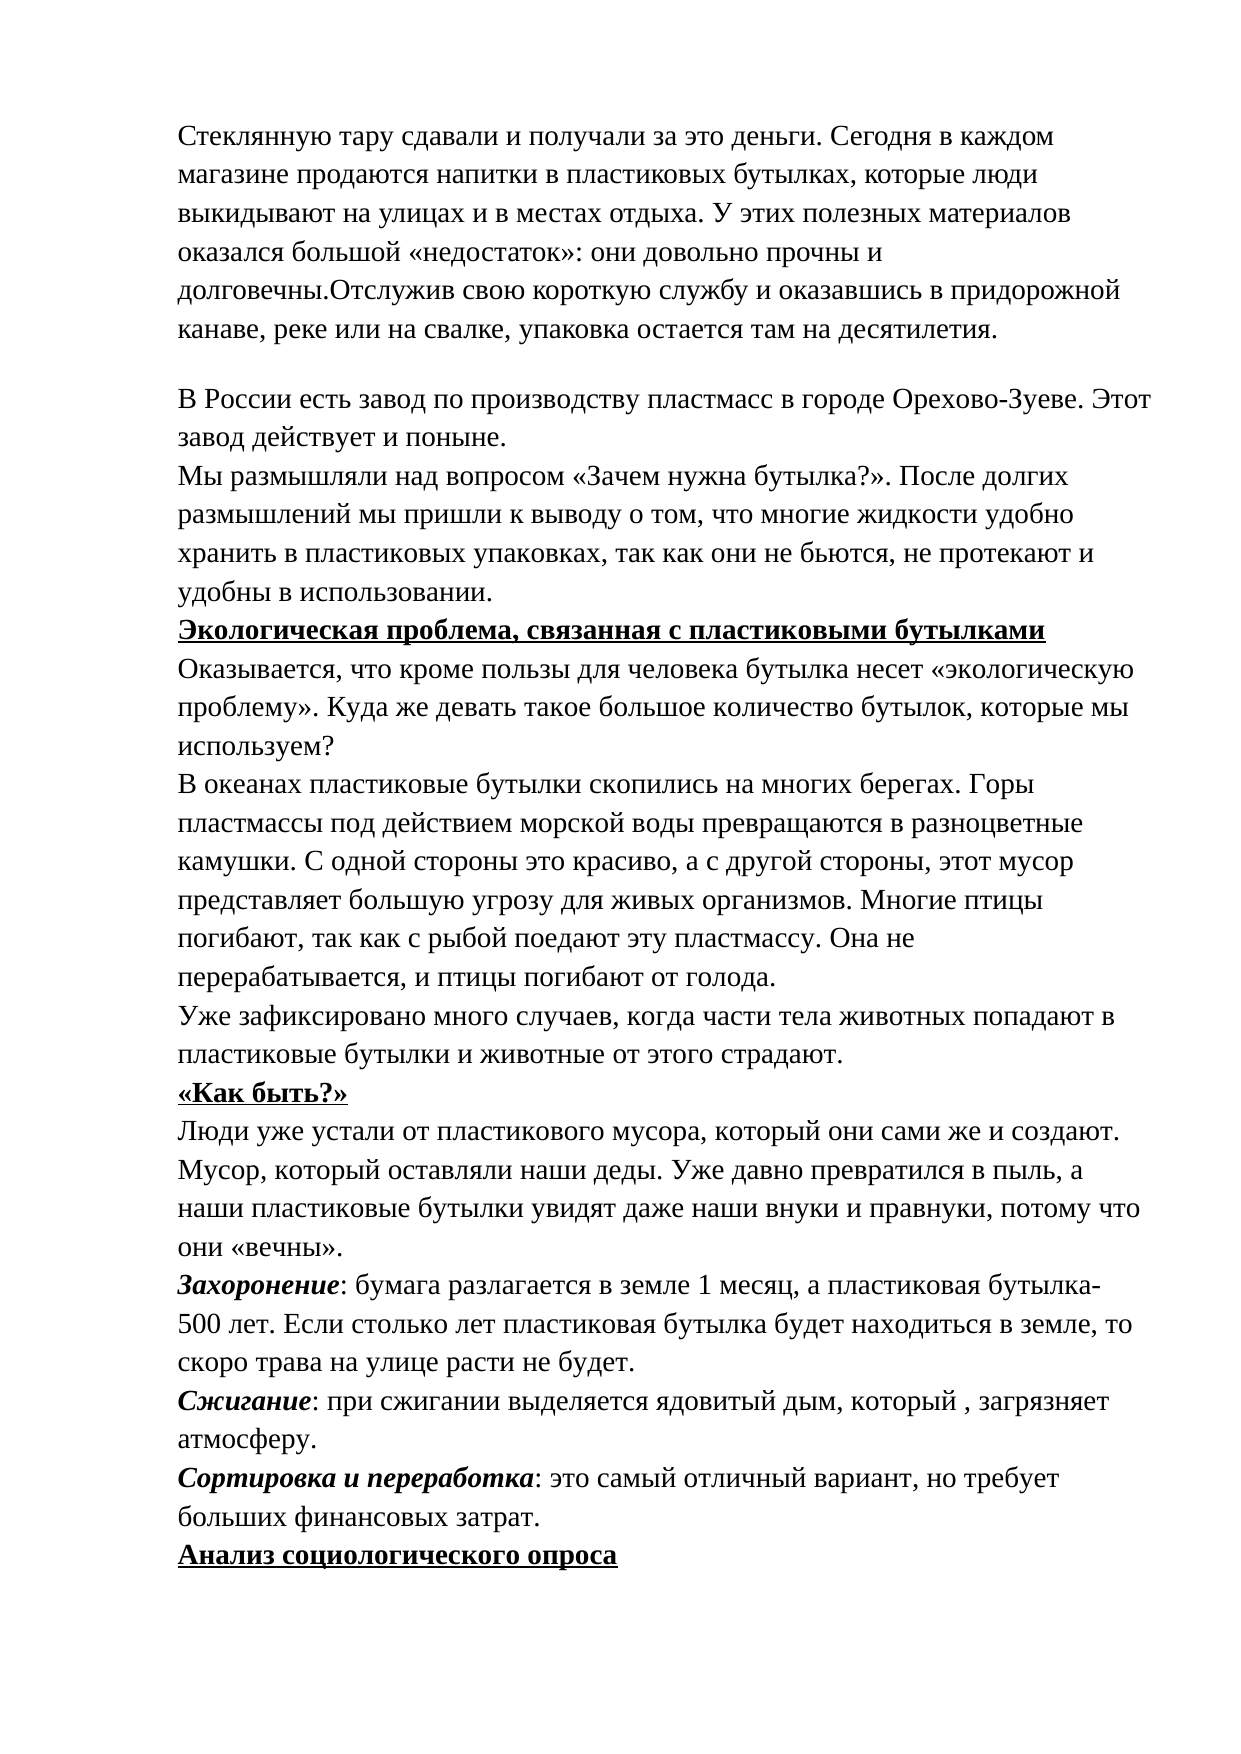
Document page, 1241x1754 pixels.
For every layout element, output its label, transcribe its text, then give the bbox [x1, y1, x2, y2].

text Люди уже устали от пластикового мусора, который они сами же и создают. Мусор, который оставляли наши деды. Уже давно превратился в пыль, а наши пластиковые бутылки увидят даже наши внуки и правнуки, потому что они «вечны». [177, 1113, 1152, 1262]
text Мы размышляли над вопросом «Зачем нужна бутылка?». После долгих размышлений мы пришли к выводу о том, что многие жидкости удобно хранить в пластиковых упаковках, так как они не бьются, не протекают и удобны в использовании. [177, 458, 1152, 607]
text В океанах пластиковые бутылки скопились на многих берегах. Горы пластмассы под действием морской воды превращаются в разноцветные камушки. С одной стороны это красиво, а с другой стороны, этот мусор представляет большую угрозу для живых организмов. Многие птицы погибают, так как с рыбой поедают эту пластмассу. Она не перерабатывается, и птицы погибают от голода. [177, 766, 1152, 993]
text Захоронение: бумага разлагается в земле 1 месяц, а пластиковая бутылка- 500 лет. Если столько лет пластиковая бутылка будет находиться в земле, то скоро трава на улице расти не будет. [177, 1267, 1152, 1378]
text «Как быть?» [177, 1075, 1152, 1108]
text Сортировка и переработка: это самый отличный вариант, но требует больших финансовых затрат. [177, 1460, 1152, 1532]
text Экологическая проблема, связанная с пластиковыми бутылками [177, 612, 1152, 646]
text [177, 118, 1152, 344]
text Сжигание: при сжигании выделяется ядовитый дым, который , загрязняет атмосферу. [177, 1383, 1152, 1455]
text Анализ социологического опроса [177, 1537, 1152, 1571]
text В России есть завод по производству пластмасс в городе Орехово-Зуеве. Этот завод действует и поныне. [177, 381, 1152, 453]
text Оказывается, что кроме пользы для человека бутылка несет «экологическую проблему». Куда же девать такое большое количество бутылок, которые мы используем? [177, 651, 1152, 761]
text Уже зафиксировано много случаев, когда части тела животных попадают в пластиковые бутылки и животные от этого страдают. [177, 998, 1152, 1070]
